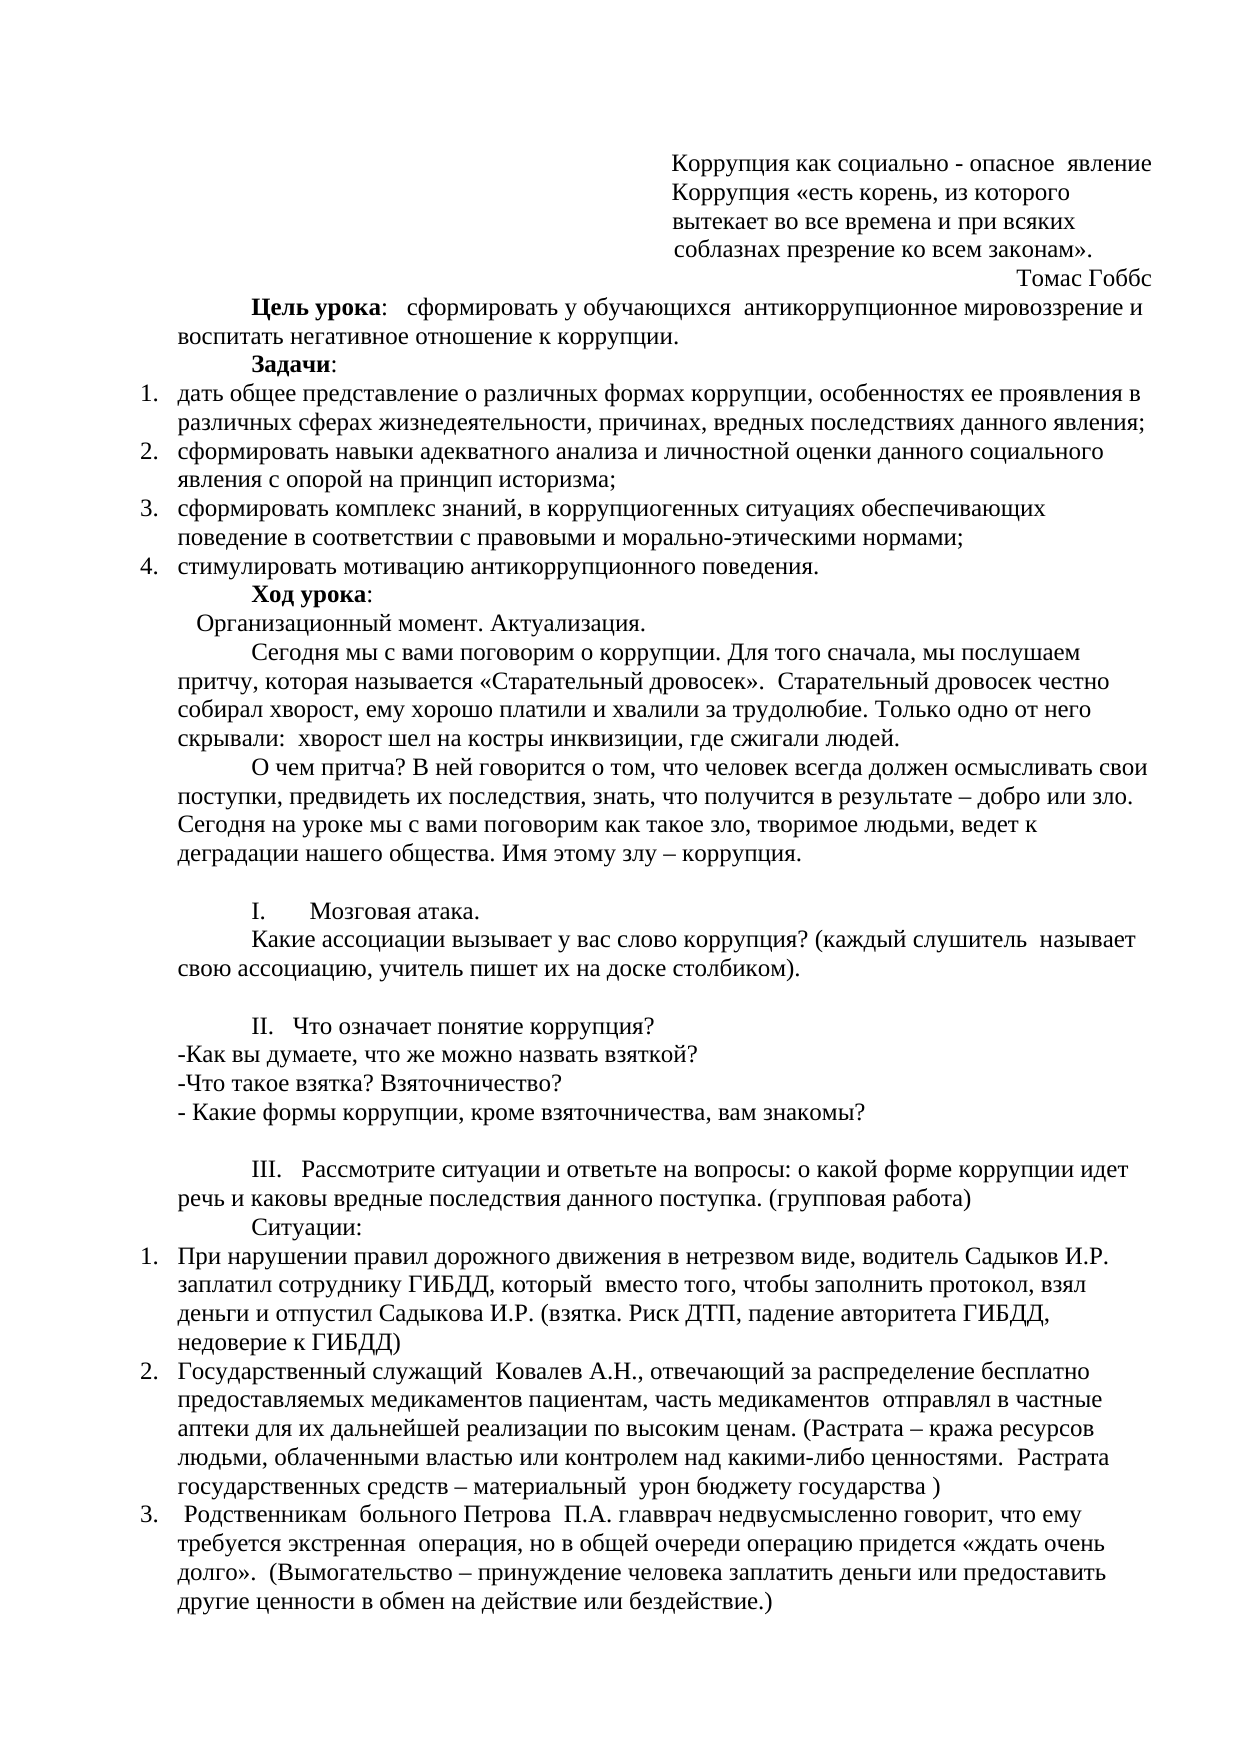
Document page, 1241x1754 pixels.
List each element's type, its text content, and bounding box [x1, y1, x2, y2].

list Родственникам больного Петрова П.А. главврач недвусмысленно говорит, что ему требуется экстренная операция, но в общей очереди операцию придется «ждать очень долго». (Вымогательство – принуждение человека заплатить деньги или предоставить другие ценности в обмен на действие или бездействие.) [140, 1499, 1152, 1614]
list стимулировать мотивацию антикоррупционного поведения. [140, 551, 1152, 579]
text соблазнах презрение ко всем законам». [177, 234, 1152, 263]
text Ход урока: [177, 579, 1152, 608]
text Коррупция как социально - опасное явление [177, 148, 1152, 177]
text Цель урока: сформировать у обучающихся антикоррупционное мировоззрение и воспитать негативное отношение к коррупции. [177, 292, 1152, 349]
text Задачи: [177, 349, 1152, 378]
text вытекает во все времена и при всяких [177, 206, 1152, 234]
text Сегодня мы с вами поговорим о коррупции. Для того сначала, мы послушаем притчу, которая называется «Старательный дровосек». Старательный дровосек честно собирал хворост, ему хорошо платили и хвалили за трудолюбие. Только одно от него скрывали: хворост шел на костры инквизиции, где сжигали людей. [177, 637, 1152, 752]
text Организационный момент. Актуализация. [177, 608, 1152, 637]
list При нарушении правил дорожного движения в нетрезвом виде, водитель Садыков И.Р. заплатил сотруднику ГИБДД, который вместо того, чтобы заполнить протокол, взял деньги и отпустил Садыкова И.Р. (взятка. Риск ДТП, падение авторитета ГИБДД, недоверие к ГИБДД) [140, 1241, 1152, 1356]
text I. Мозговая атака. [177, 896, 1152, 924]
text -Как вы думаете, что же можно назвать взяткой? [177, 1039, 1152, 1068]
text - Какие формы коррупции, кроме взяточничества, вам знакомы? [177, 1097, 1152, 1126]
text III. Рассмотрите ситуации и ответьте на вопросы: о какой форме коррупции идет речь и каковы вредные последствия данного поступка. (групповая работа) [177, 1154, 1152, 1212]
text -Что такое взятка? Взяточничество? [177, 1068, 1152, 1097]
text II. Что означает понятие коррупция? [177, 1011, 1152, 1039]
text Томас Гоббс [177, 263, 1152, 292]
list Государственный служащий Ковалев А.Н., отвечающий за распределение бесплатно предоставляемых медикаментов пациентам, часть медикаментов отправлял в частные аптеки для их дальнейшей реализации по высоким ценам. (Растрата – кража ресурсов людьми, облаченными властью или контролем над какими-либо ценностями. Растрата государственных средств – материальный урон бюджету государства ) [140, 1356, 1152, 1499]
text Коррупция «есть корень, из которого [177, 177, 1152, 206]
text Ситуации: [177, 1212, 1152, 1241]
text Какие ассоциации вызывает у вас слово коррупция? (каждый слушитель называет свою ассоциацию, учитель пишет их на доске столбиком). [177, 924, 1152, 982]
list сформировать комплекс знаний, в коррупциогенных ситуациях обеспечивающих поведение в соответствии с правовыми и морально-этическими нормами; [140, 493, 1152, 551]
text О чем притча? В ней говорится о том, что человек всегда должен осмысливать свои поступки, предвидеть их последствия, знать, что получится в результате – добро или зло. Сегодня на уроке мы с вами поговорим как такое зло, творимое людьми, ведет к деградации нашего общества. Имя этому злу – коррупция. [177, 752, 1152, 867]
list сформировать навыки адекватного анализа и личностной оценки данного социального явления с опорой на принцип историзма; [140, 436, 1152, 493]
list дать общее представление о различных формах коррупции, особенностях ее проявления в различных сферах жизнедеятельности, причинах, вредных последствиях данного явления; [140, 378, 1152, 436]
